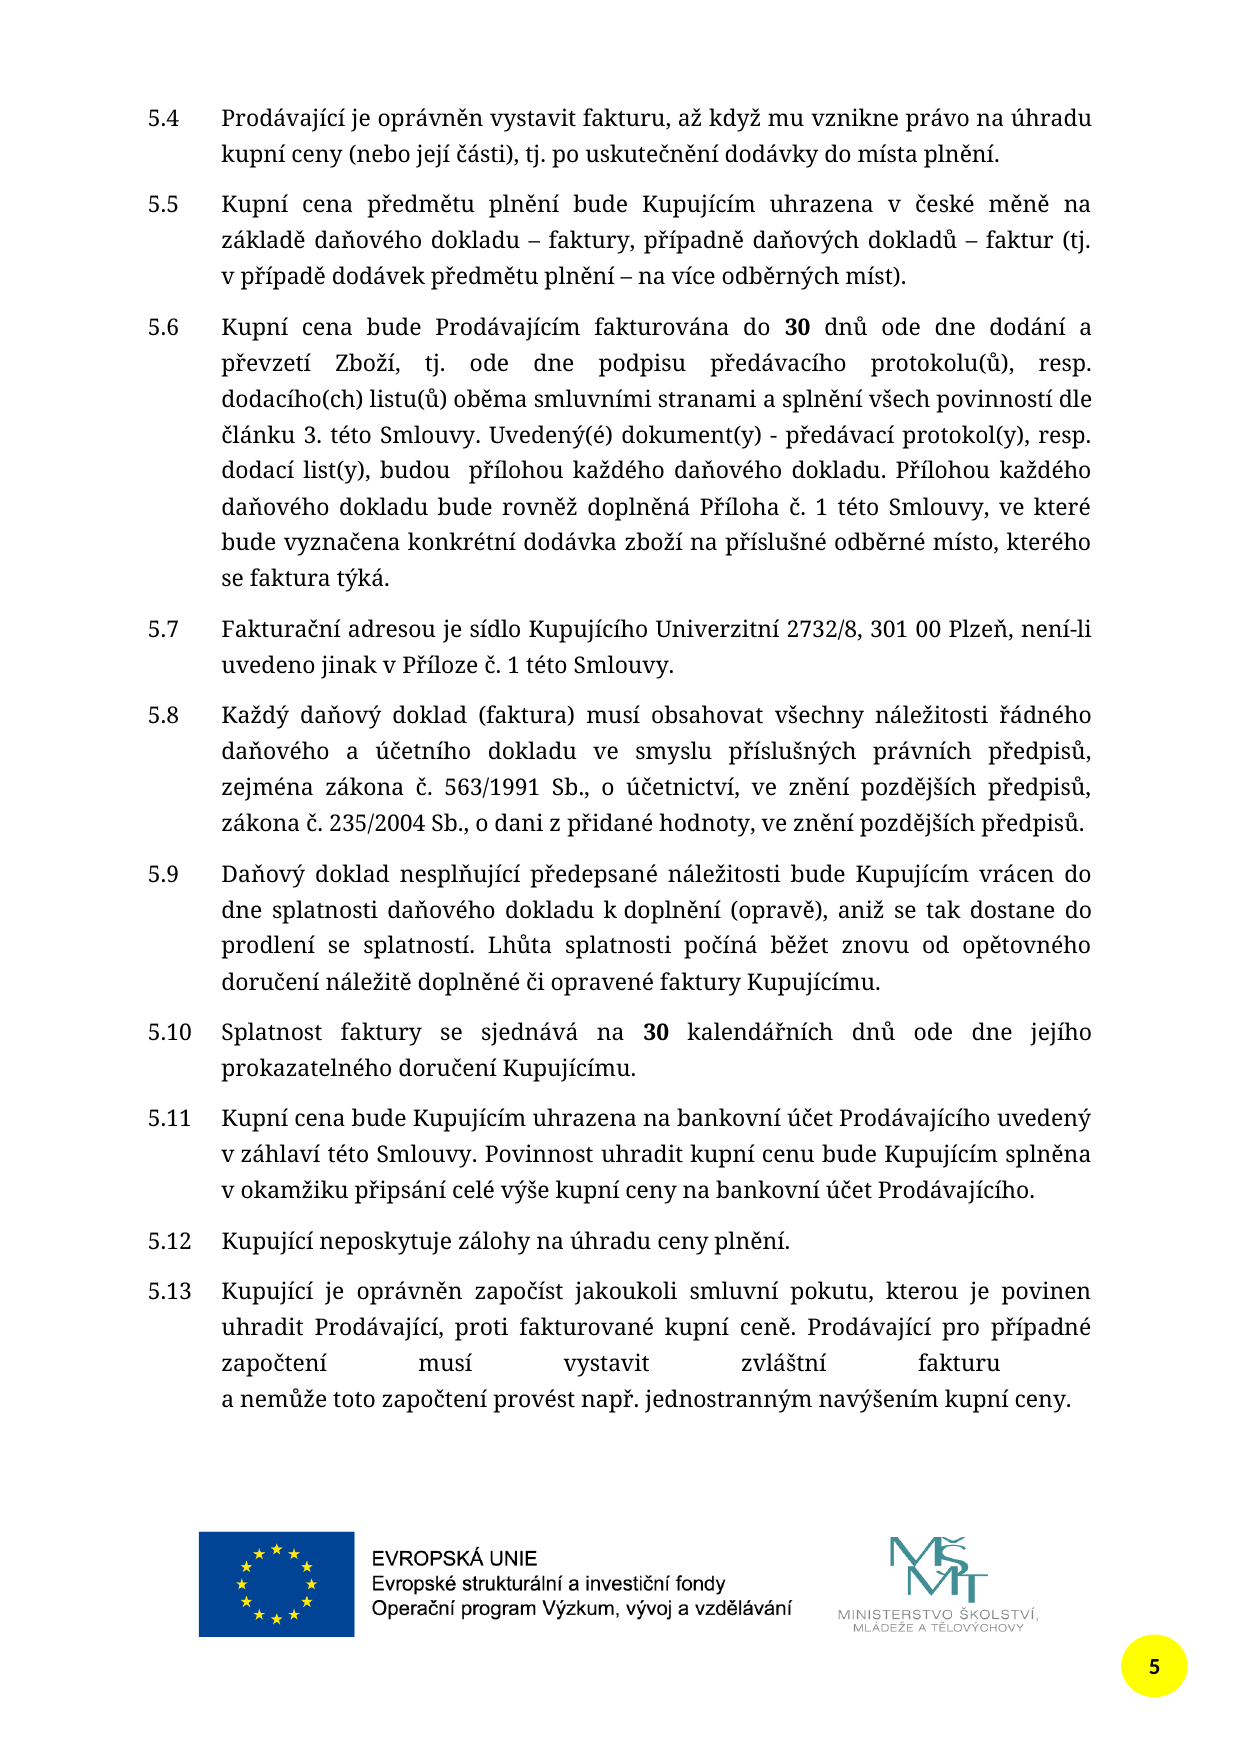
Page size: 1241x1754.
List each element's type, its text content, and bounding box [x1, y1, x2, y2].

text 5.9 Daňový doklad nesplňující předepsané náležitosti bude Kupujícím vrácen do dne splatnosti daňového dokladu k doplnění (opravě), aniž se tak dostane do prodlení se splatností. Lhůta splatnosti počíná běžet znovu od opětovného doručení náležitě doplněné či opravené faktury Kupujícímu. [148, 858, 1092, 997]
text 5.8 Každý daňový doklad (faktura) musí obsahovat všechny náležitosti řádného daňového a účetního dokladu ve smyslu příslušných právních předpisů, zejména zákona č. 563/1991 Sb., o účetnictví, ve znění pozdějších předpisů, zákona č. 235/2004 Sb., o dani z přidané hodnoty, ve znění pozdějších předpisů. [148, 699, 1092, 838]
text 5.10 Splatnost faktury se sjednává na 30 kalendářních dnů ode dne jejího prokazatelného doručení Kupujícímu. [148, 1016, 1092, 1083]
text 5.12 Kupující neposkytuje zálohy na úhradu ceny plnění. [148, 1225, 1092, 1256]
text 5.7 Fakturační adresou je sídlo Kupujícího Univerzitní 2732/8, 301 00 Plzeň, není-li uvedeno jinak v Příloze č. 1 této Smlouvy. [148, 613, 1092, 680]
picture [183, 1517, 1057, 1653]
text 5.6 Kupní cena bude Prodávajícím fakturována do 30 dnů ode dne dodání a převzetí Zboží, tj. ode dne podpisu předávacího protokolu(ů), resp. dodacího(ch) listu(ů) oběma smluvními stranami a splnění všech povinností dle článku 3. této Smlouvy. Uvedený(é) dokument(y) - předávací protokol(y), resp. dodací list(y), budou přílohou každého daňového dokladu. Přílohou každého daňového dokladu bude rovněž doplněná Příloha č. 1 této Smlouvy, ve které bude vyznačena konkrétní dodávka zboží na příslušné odběrné místo, kterého se faktura týká. [148, 311, 1092, 593]
text 5.4 Prodávající je oprávněn vystavit fakturu, až když mu vznikne právo na úhradu kupní ceny (nebo její části), tj. po uskutečnění dodávky do místa plnění. [148, 102, 1092, 169]
text 5.13 Kupující je oprávněn započíst jakoukoli smluvní pokutu, kterou je povinen uhradit Prodávající, proti fakturované kupní ceně. Prodávající pro případné započtení musí vystavit zvláštní fakturu a nemůže toto započtení provést např. jednostranným navýšením kupní ceny. [148, 1275, 1092, 1414]
text 5.11 Kupní cena bude Kupujícím uhrazena na bankovní účet Prodávajícího uvedený v záhlaví této Smlouvy. Povinnost uhradit kupní cenu bude Kupujícím splněna v okamžiku připsání celé výše kupní ceny na bankovní účet Prodávajícího. [148, 1102, 1092, 1206]
text 5.5 Kupní cena předmětu plnění bude Kupujícím uhrazena v české měně na základě daňového dokladu – faktury, případně daňových dokladů – faktur (tj. v případě dodávek předmětu plnění – na více odběrných míst). [148, 188, 1092, 291]
